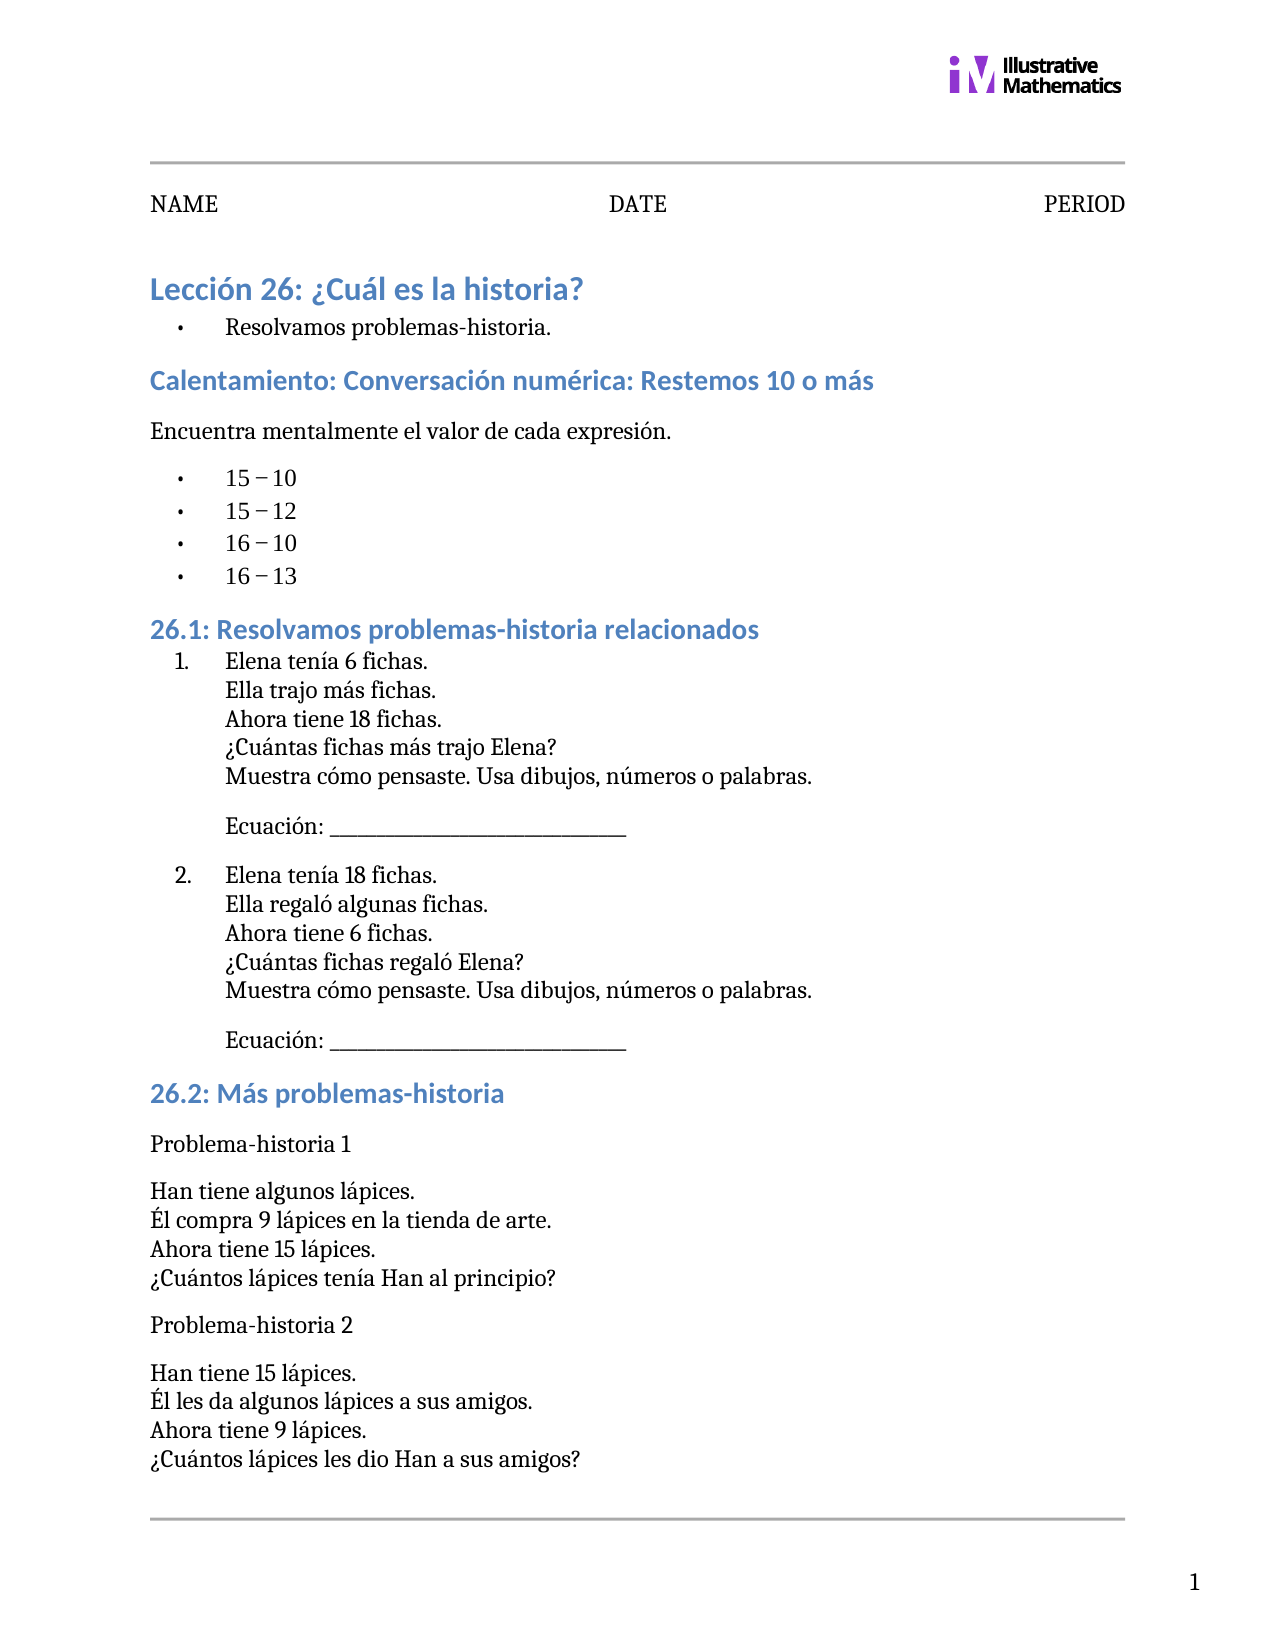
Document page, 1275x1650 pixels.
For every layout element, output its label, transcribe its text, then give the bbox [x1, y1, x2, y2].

text Encuentra mentalmente el valor de cada expresión. [150, 417, 1125, 446]
text Problema-historia 2 [150, 1311, 1125, 1340]
list Elena tenía 18 fichas. Ella regaló algunas fichas. Ahora tiene 6 fichas. ¿Cuántas fichas regaló Elena? Muestra cómo pensaste. Usa dibujos, números o palabras. [175, 861, 1125, 1005]
subtitle 26.2: Más problemas-historia [150, 1075, 1125, 1111]
picture [949, 55, 1121, 93]
subtitle Calentamiento: Conversación numérica: Restemos 10 o más [150, 362, 1125, 398]
text Han tiene 15 lápices. Él les da algunos lápices a sus amigos. Ahora tiene 9 lápices. ¿Cuántos lápices les dio Han a sus amigos? [150, 1358, 1125, 1473]
subtitle 26.1: Resolvamos problemas-historia relacionados [150, 611, 1125, 647]
text Han tiene algunos lápices. Él compra 9 lápices en la tienda de arte. Ahora tiene 15 lápices. ¿Cuántos lápices tenía Han al principio? [150, 1177, 1125, 1292]
list Resolvamos problemas-historia. [175, 313, 1125, 342]
subtitle Lección 26: ¿Cuál es la historia? [150, 268, 1125, 309]
text Problema-historia 1 [150, 1130, 1125, 1158]
list Ecuación: ________________________________ [175, 1026, 1125, 1054]
list Ecuación: ________________________________ [175, 812, 1125, 840]
list Elena tenía 6 fichas. Ella trajo más fichas. Ahora tiene 18 fichas. ¿Cuántas fichas más trajo Elena? Muestra cómo pensaste. Usa dibujos, números o palabras. [175, 647, 1125, 791]
